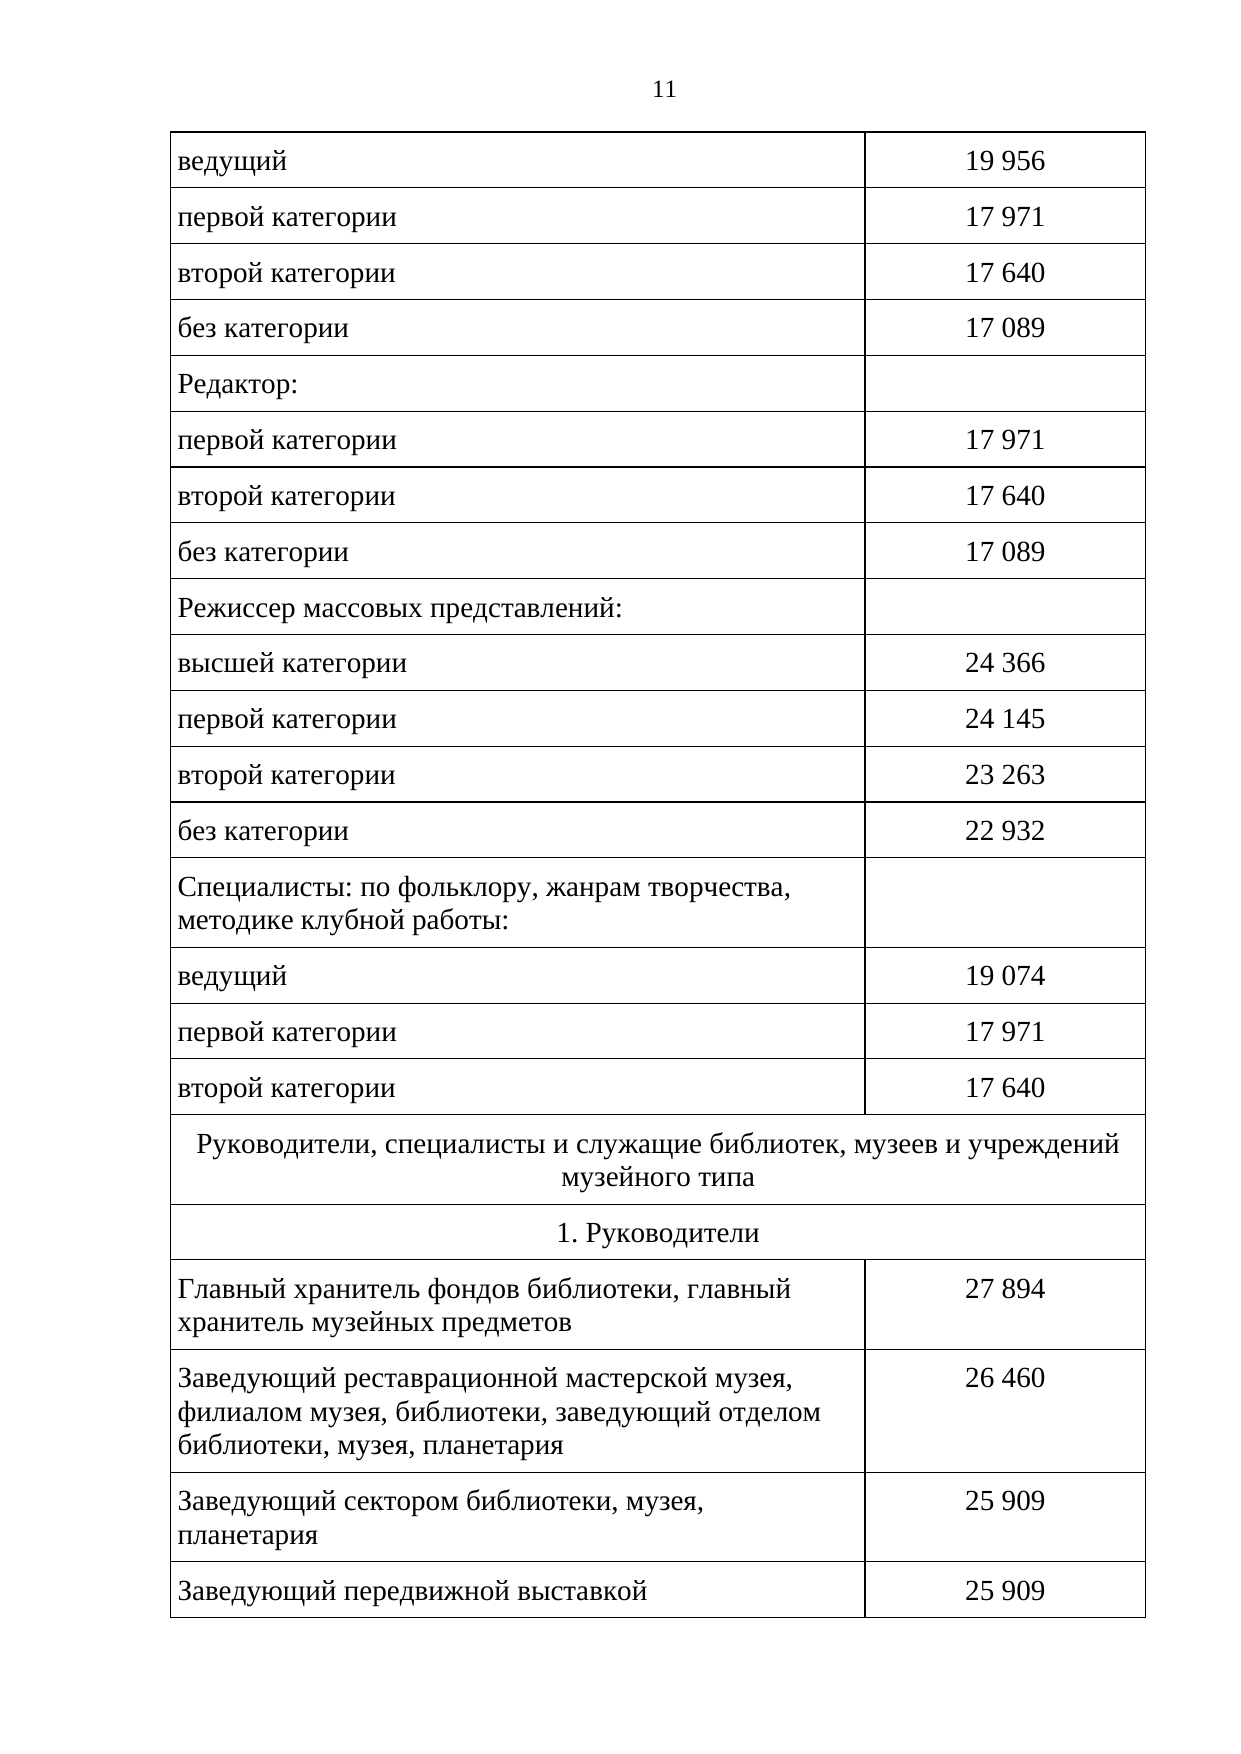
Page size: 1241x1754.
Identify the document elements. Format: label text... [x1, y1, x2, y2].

table_cell 25 909 [866, 1562, 1145, 1617]
table_cell Специалисты: по фольклору, жанрам творчества, методике клубной работы: [171, 858, 864, 947]
table_cell 17 640 [866, 1059, 1145, 1114]
table_cell Заведующий передвижной выставкой [171, 1562, 864, 1617]
table_cell 22 932 [866, 803, 1145, 857]
table_cell [866, 356, 1145, 411]
table_cell ведущий [171, 133, 864, 187]
table_cell 25 909 [866, 1473, 1145, 1561]
table_cell первой категории [171, 188, 864, 243]
table_cell 17 640 [866, 244, 1145, 299]
table_cell 27 894 [866, 1260, 1145, 1349]
table_cell первой категории [171, 1004, 864, 1058]
table_cell второй категории [171, 244, 864, 299]
table_cell [866, 579, 1145, 634]
table_cell без категории [171, 803, 864, 857]
table_cell 1. Руководители [171, 1205, 1145, 1259]
table_cell без категории [171, 523, 864, 578]
table_cell 17 640 [866, 468, 1145, 522]
table_cell 24 366 [866, 635, 1145, 690]
table_cell второй категории [171, 1059, 864, 1114]
table_cell 26 460 [866, 1350, 1145, 1472]
table_cell [866, 858, 1145, 947]
table_cell Главный хранитель фондов библиотеки, главный хранитель музейных предметов [171, 1260, 864, 1349]
table_cell 17 971 [866, 188, 1145, 243]
table_cell ведущий [171, 948, 864, 1002]
table_cell 17 971 [866, 1004, 1145, 1058]
table_cell 24 145 [866, 691, 1145, 746]
table_cell 17 089 [866, 300, 1145, 355]
table_cell Заведующий реставрационной мастерской музея, филиалом музея, библиотеки, заведующий отделом библиотеки, музея, планетария [171, 1350, 864, 1472]
table_cell без категории [171, 300, 864, 355]
table_cell высшей категории [171, 635, 864, 690]
table_cell Руководители, специалисты и служащие библиотек, музеев и учреждений музейного типа [171, 1115, 1145, 1203]
table_cell 17 971 [866, 412, 1145, 466]
table_cell 17 089 [866, 523, 1145, 578]
table_cell Редактор: [171, 356, 864, 411]
table_cell 23 263 [866, 747, 1145, 801]
table_cell первой категории [171, 412, 864, 466]
table_cell второй категории [171, 747, 864, 801]
table_cell Режиссер массовых представлений: [171, 579, 864, 634]
table_cell второй категории [171, 468, 864, 522]
table_cell 19 074 [866, 948, 1145, 1002]
table_cell Заведующий сектором библиотеки, музея, планетария [171, 1473, 864, 1561]
table_cell 19 956 [866, 133, 1145, 187]
table_cell первой категории [171, 691, 864, 746]
